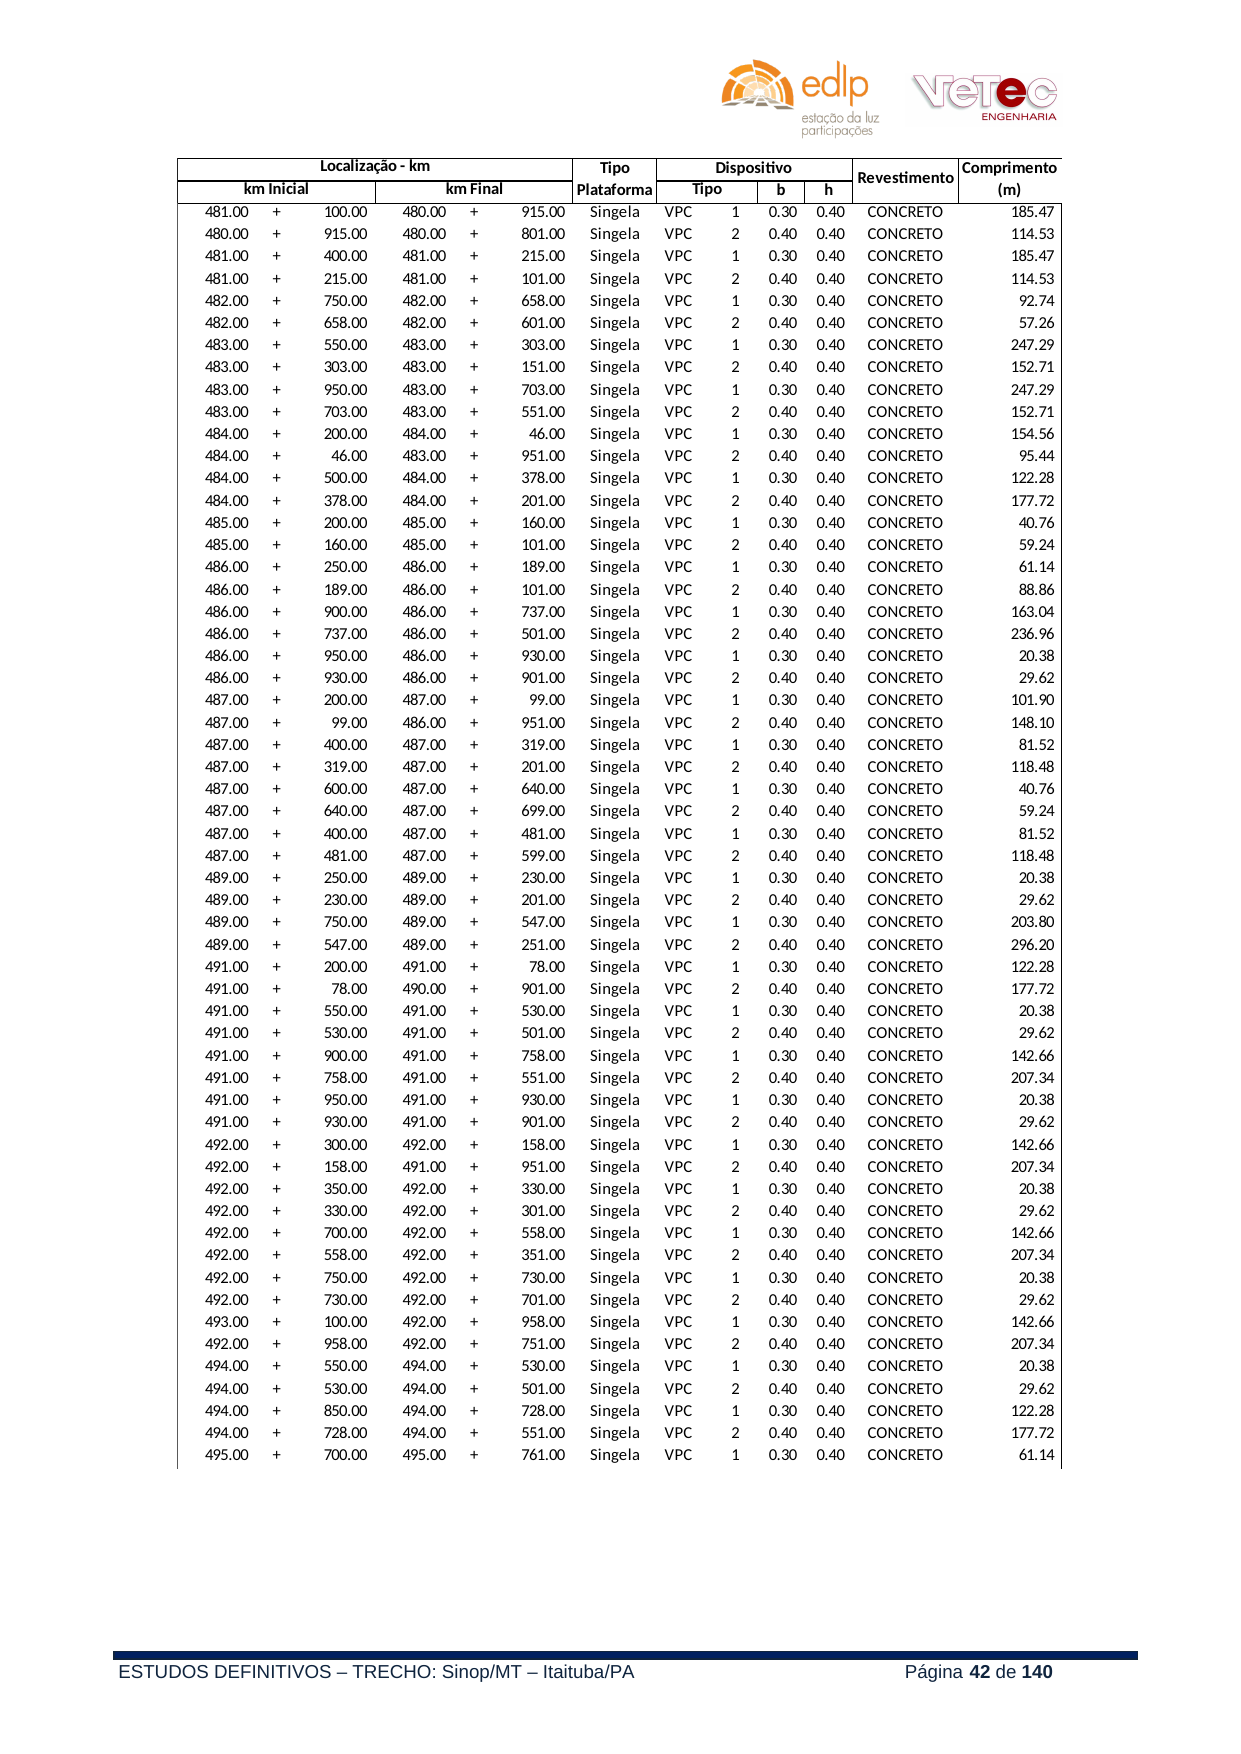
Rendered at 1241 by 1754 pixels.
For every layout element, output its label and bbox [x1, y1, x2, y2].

picture [904, 73, 1064, 127]
picture [700, 27, 893, 158]
